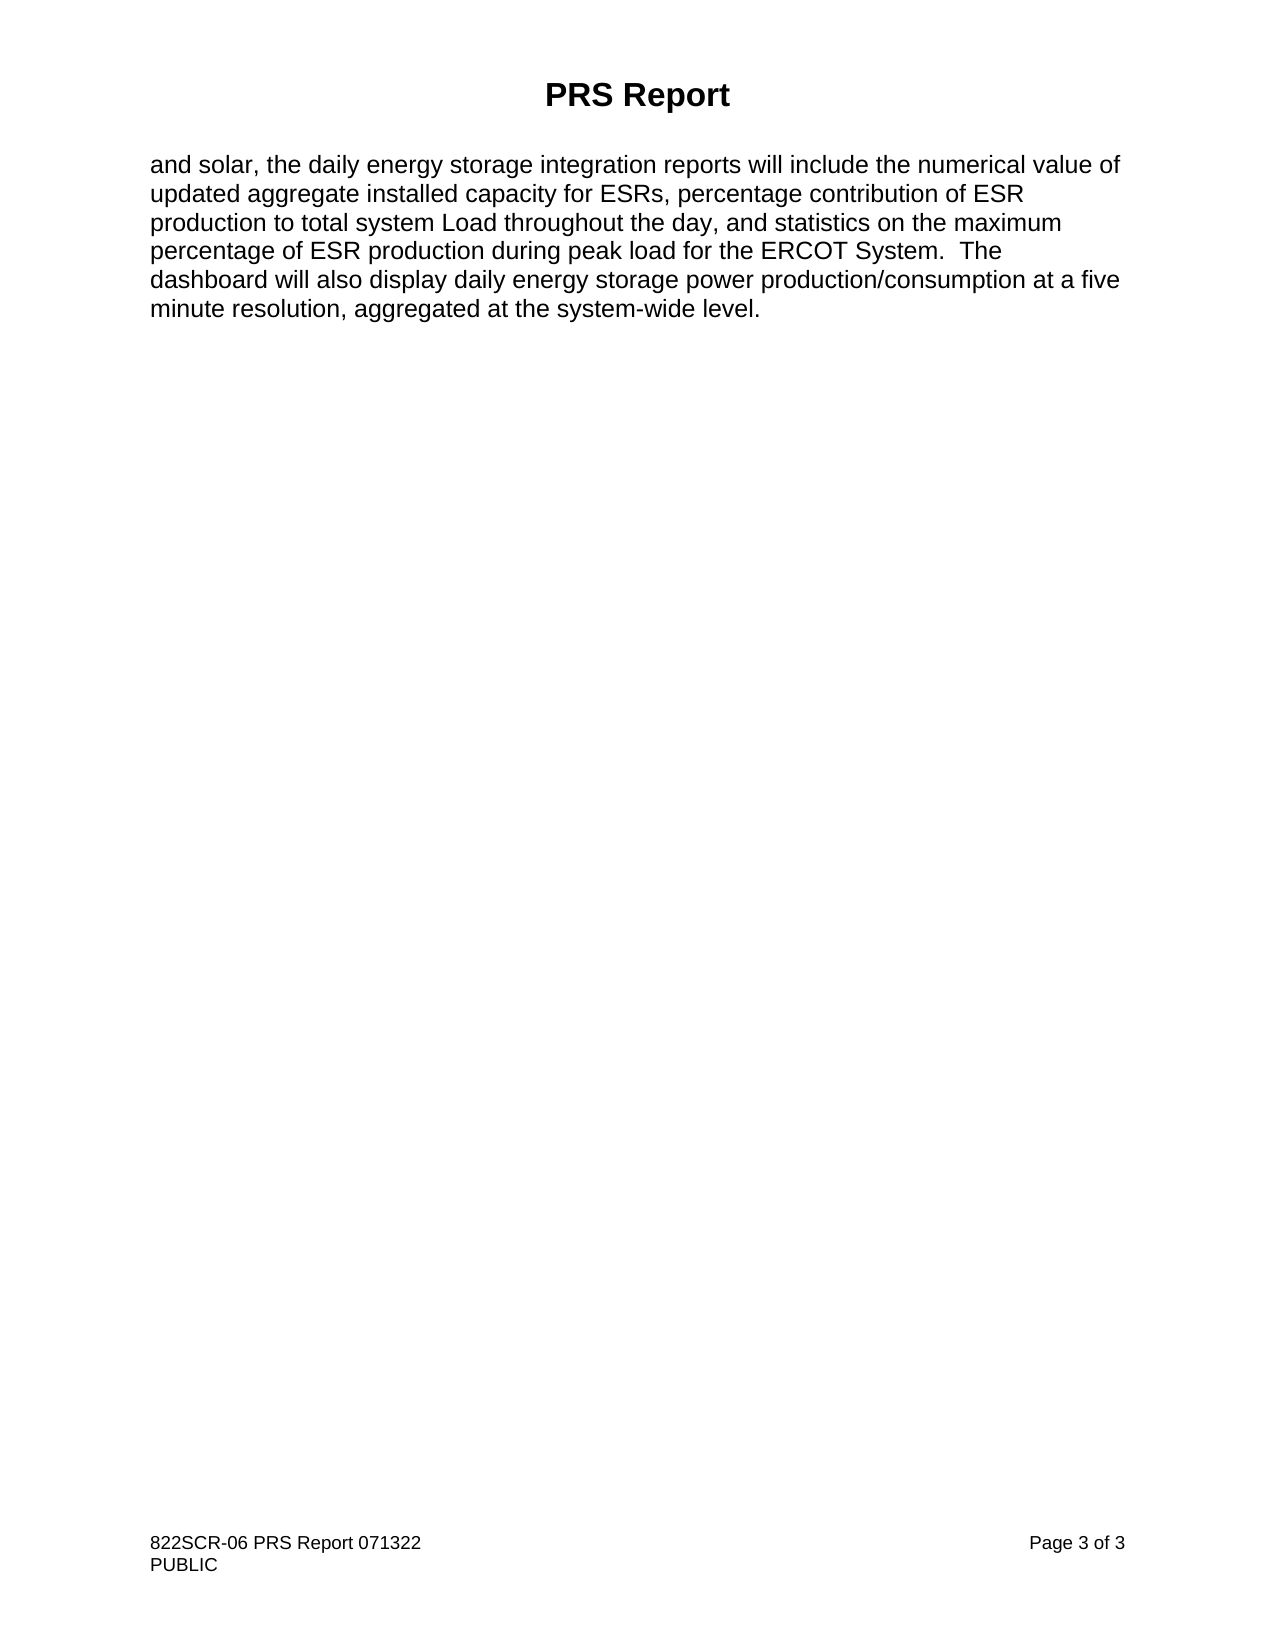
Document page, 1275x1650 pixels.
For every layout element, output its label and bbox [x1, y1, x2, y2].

text [150, 150, 1125, 322]
